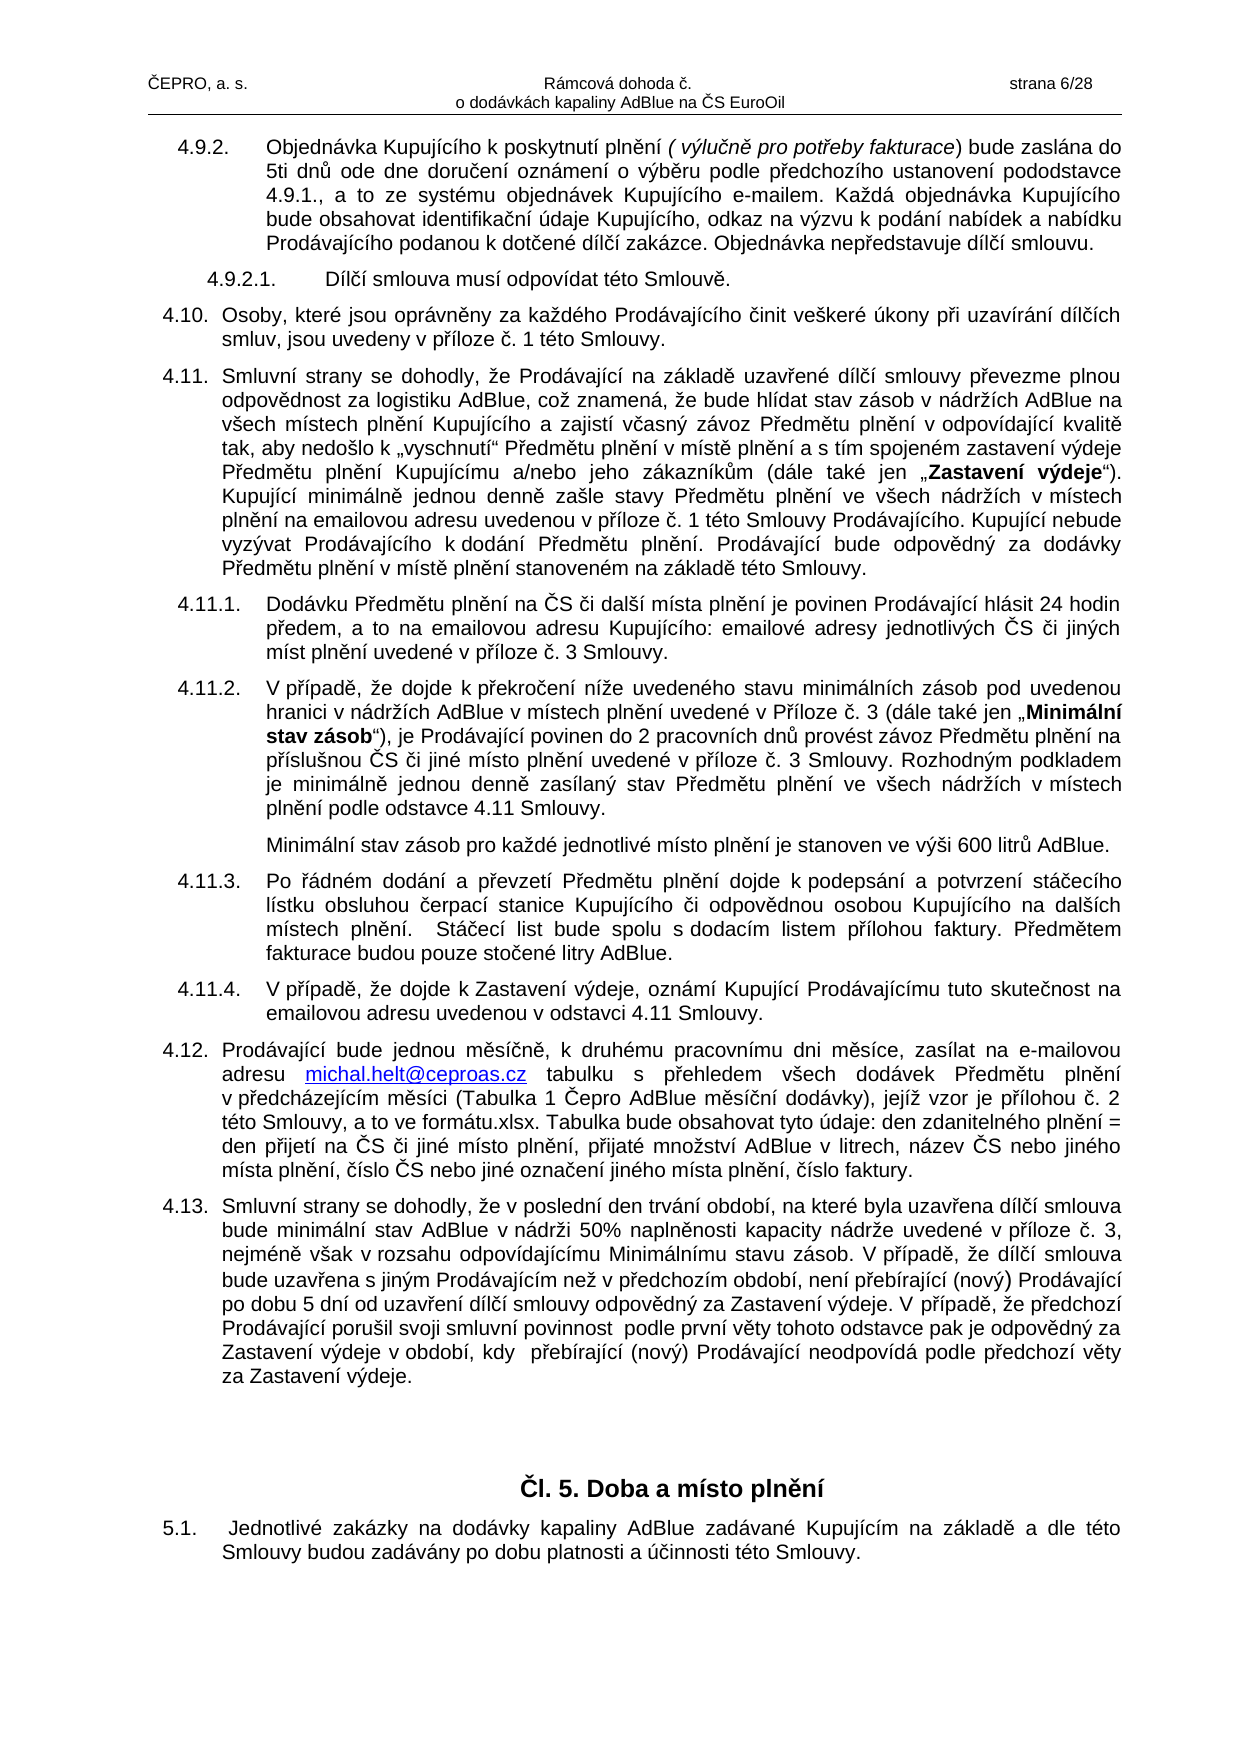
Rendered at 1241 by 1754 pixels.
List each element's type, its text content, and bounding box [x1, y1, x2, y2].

text V případě, že dojde k Zastavení výdeje, oznámí Kupující Prodávajícímu tuto skutečnost na emailovou adresu uvedenou v odstavci 4.11 Smlouvy. [177, 977, 1122, 1025]
text Smluvní strany se dohodly, že Prodávající na základě uzavřené dílčí smlouvy převezme plnou odpovědnost za logistiku AdBlue, což znamená, že bude hlídat stav zásob v nádržích AdBlue na všech místech plnění Kupujícího a zajistí včasný závoz Předmětu plnění v odpovídající kvalitě tak, aby nedošlo k „vyschnutí“ Předmětu plnění v místě plnění a s tím spojeném zastavení výdeje Předmětu plnění Kupujícímu a/nebo jeho zákazníkům (dále také jen „Zastavení výdeje“). Kupující minimálně jednou denně zašle stavy Předmětu plnění ve všech nádržích v místech plnění na emailovou adresu uvedenou v příloze č. 1 této Smlouvy Prodávajícího. Kupující nebude vyzývat Prodávajícího k dodání Předmětu plnění. Prodávající bude odpovědný za dodávky Předmětu plnění v místě plnění stanoveném na základě této Smlouvy. [162, 364, 1122, 579]
text Smluvní strany se dohodly, že v poslední den trvání období, na které byla uzavřena dílčí smlouva bude minimální stav AdBlue v nádrži 50% naplněnosti kapacity nádrže uvedené v příloze č. 3, nejméně však v rozsahu odpovídajícímu Minimálnímu stavu zásob. V případě, že dílčí smlouva bude uzavřena s jiným Prodávajícím než v předchozím období, není přebírající (nový) Prodávající po dobu 5 dní od uzavření dílčí smlouvy odpovědný za Zastavení výdeje. V případě, že předchozí Prodávající porušil svoji smluvní povinnost podle první věty tohoto odstavce pak je odpovědný za Zastavení výdeje v období, kdy přebírající (nový) Prodávající neodpovídá podle předchozí věty za Zastavení výdeje. [162, 1194, 1122, 1388]
text V případě, že dojde k překročení níže uvedeného stavu minimálních zásob pod uvedenou hranici v nádržích AdBlue v místech plnění uvedené v Příloze č. 3 (dále také jen „Minimální stav zásob“), je Prodávající povinen do 2 pracovních dnů provést závoz Předmětu plnění na příslušnou ČS či jiné místo plnění uvedené v příloze č. 3 Smlouvy. Rozhodným podkladem je minimálně jednou denně zasílaný stav Předmětu plnění ve všech nádržích v místech plnění podle odstavce 4.11 Smlouvy. [177, 676, 1122, 820]
text Jednotlivé zakázky na dodávky kapaliny AdBlue zadávané Kupujícím na základě a dle této Smlouvy budou zadávány po dobu platnosti a účinnosti této Smlouvy. [162, 1516, 1122, 1563]
list Doba a místo plnění [222, 1474, 1122, 1503]
text Dílčí smlouva musí odpovídat této Smlouvě. [207, 267, 1122, 291]
text Objednávka Kupujícího k poskytnutí plnění ( výlučně pro potřeby fakturace) bude zaslána do 5ti dnů ode dne doručení oznámení o výběru podle předchozího ustanovení pododstavce 4.9.1., a to ze systému objednávek Kupujícího e-mailem. Každá objednávka Kupujícího bude obsahovat identifikační údaje Kupujícího, odkaz na výzvu k podání nabídek a nabídku Prodávajícího podanou k dotčené dílčí zakázce. Objednávka nepředstavuje dílčí smlouvu. [177, 134, 1122, 254]
text Dodávku Předmětu plnění na ČS či další místa plnění je povinen Prodávající hlásit 24 hodin předem, a to na emailovou adresu Kupujícího: emailové adresy jednotlivých ČS či jiných míst plnění uvedené v příloze č. 3 Smlouvy. [177, 592, 1122, 664]
text Prodávající bude jednou měsíčně, k druhému pracovnímu dni měsíce, zasílat na e-mailovou adresu michal.helt@ceproas.cz tabulku s přehledem všech dodávek Předmětu plnění v předcházejícím měsíci (Tabulka 1 Čepro AdBlue měsíční dodávky), jejíž vzor je přílohou č. 2 této Smlouvy, a to ve formátu.xlsx. Tabulka bude obsahovat tyto údaje: den zdanitelného plnění = den přijetí na ČS či jiné místo plnění, přijaté množství AdBlue v litrech, název ČS nebo jiného místa plnění, číslo ČS nebo jiné označení jiného místa plnění, číslo faktury. [162, 1038, 1122, 1181]
text Po řádném dodání a převzetí Předmětu plnění dojde k podepsání a potvrzení stáčecího lístku obsluhou čerpací stanice Kupujícího či odpovědnou osobou Kupujícího na dalších místech plnění. Stáčecí list bude spolu s dodacím listem přílohou faktury. Předmětem fakturace budou pouze stočené litry AdBlue. [177, 869, 1122, 965]
text Osoby, které jsou oprávněny za každého Prodávajícího činit veškeré úkony při uzavírání dílčích smluv, jsou uvedeny v příloze č. 1 této Smlouvy. [162, 303, 1122, 351]
list Minimální stav zásob pro každé jednotlivé místo plnění je stanoven ve výši 600 litrů AdBlue. [266, 832, 1122, 856]
